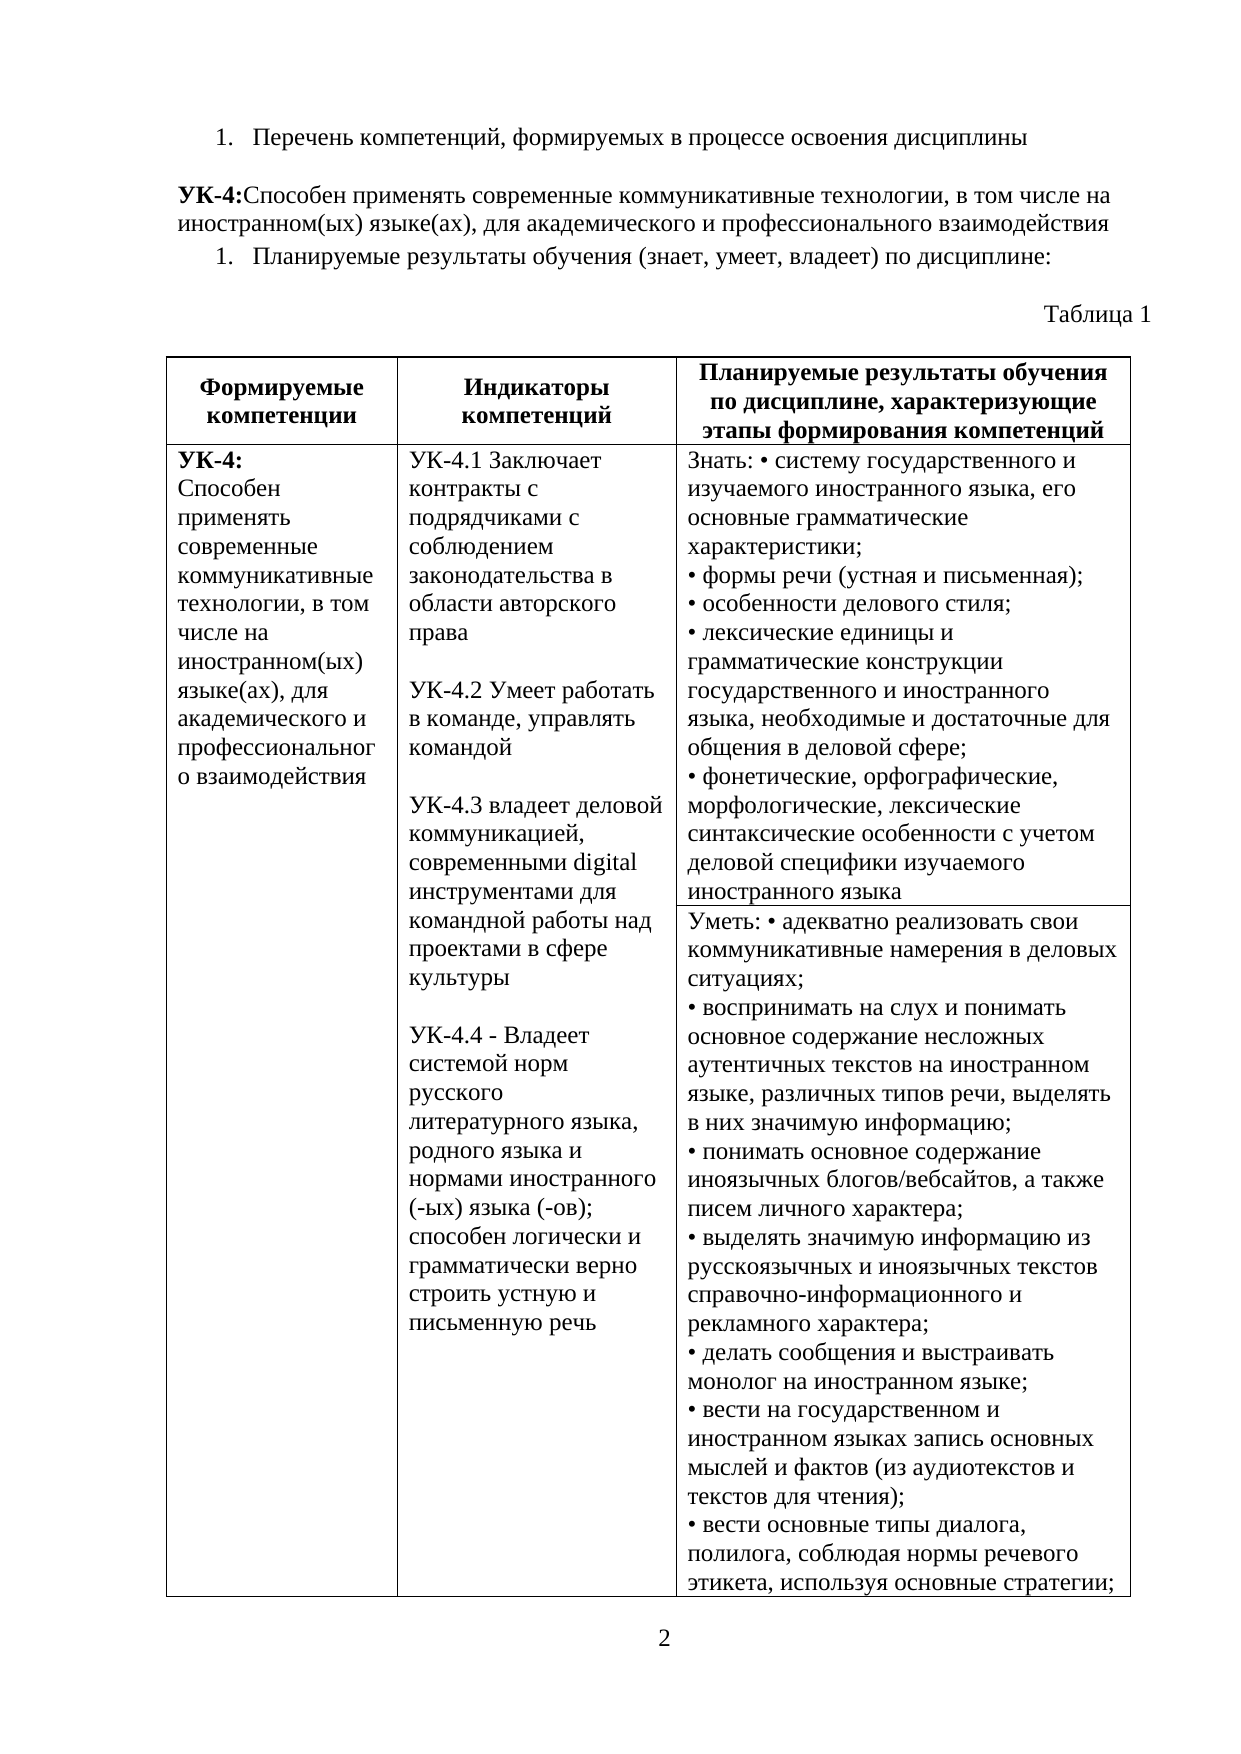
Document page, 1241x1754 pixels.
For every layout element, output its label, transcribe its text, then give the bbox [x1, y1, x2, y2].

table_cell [677, 906, 1130, 1596]
table_cell УК-4: Способен применять современные коммуникативные технологии, в том числе на иностранном(ых) языке(ах), для академического и профессионального взаимодействия [167, 445, 397, 1596]
subtitle Перечень компетенций, формируемых в процессе освоения дисциплины [215, 122, 1152, 151]
table_header Формируемые компетенции [167, 358, 397, 444]
subtitle Планируемые результаты обучения (знает, умеет, владеет) по дисциплине: [215, 241, 1152, 270]
text Таблица 1 [177, 299, 1152, 328]
table_header Планируемые результаты обучения по дисциплине, характеризующие этапы формирования компетенций [677, 358, 1130, 444]
table_header Индикаторы компетенций [398, 358, 676, 444]
text УК-4:Способен применять современные коммуникативные технологии, в том числе на иностранном(ых) языке(ах), для академического и профессионального взаимодействия [177, 180, 1152, 237]
table_cell Знать: • систему государственного и изучаемого иностранного языка, его основные грамматические характеристики; • формы речи (устная и письменная); • особенности делового стиля; • лексические единицы и грамматические конструкции государственного и иностранного языка, необходимые и достаточные для общения в деловой сфере; • фонетические, орфографические, морфологические, лексические синтаксические особенности с учетом деловой специфики изучаемого иностранного языка [677, 445, 1130, 905]
table_cell УК-4.1 Заключает контракты с подрядчиками с соблюдением законодательства в области авторского права УК-4.2 Умеет работать в команде, управлять командой УК-4.3 владеет деловой коммуникацией, современными digital инструментами для командной работы над проектами в сфере культуры УК-4.4 - Владеет системой норм русского литературного языка, родного языка и нормами иностранного (-ых) языка (-ов); способен логически и грамматически верно строить устную и письменную речь [398, 445, 676, 1596]
